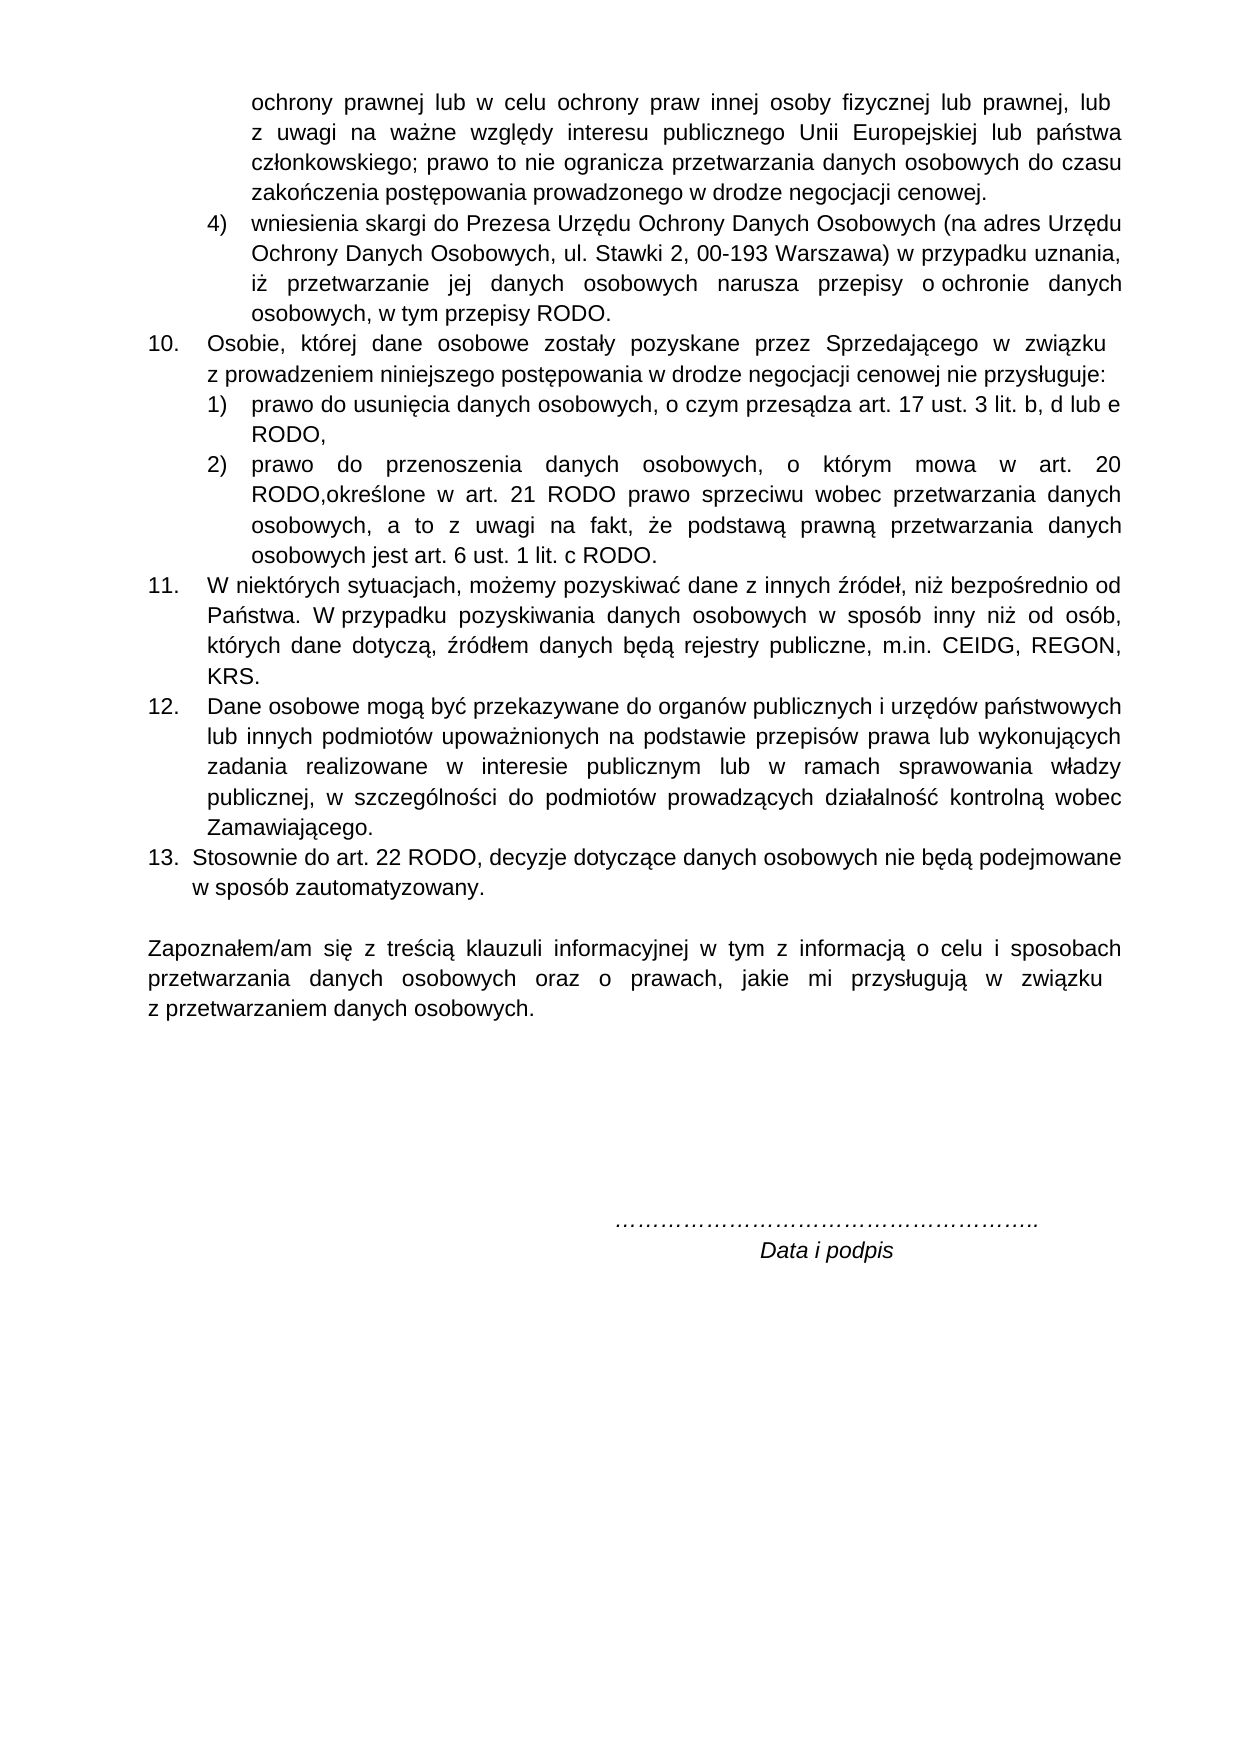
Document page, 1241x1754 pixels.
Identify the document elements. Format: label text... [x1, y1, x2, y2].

text ……………………………………………….. [532, 1206, 1122, 1233]
list prawo do przenoszenia danych osobowych, o którym mowa w art. 20 RODO,określone w art. 21 RODO prawo sprzeciwu wobec przetwarzania danych osobowych, a to z uwagi na fakt, że podstawą prawną przetwarzania danych osobowych jest art. 6 ust. 1 lit. c RODO. [207, 451, 1122, 568]
list prawo do usunięcia danych osobowych, o czym przesądza art. 17 ust. 3 lit. b, d lub e RODO, [207, 391, 1122, 447]
list Stosownie do art. 22 RODO, decyzje dotyczące danych osobowych nie będą podejmowane w sposób zautomatyzowany. [148, 844, 1122, 900]
list Osobie, której dane osobowe zostały pozyskane przez Sprzedającego w związku z prowadzeniem niniejszego postępowania w drodze negocjacji cenowej nie przysługuje: [148, 330, 1122, 387]
list Dane osobowe mogą być przekazywane do organów publicznych i urzędów państwowych lub innych podmiotów upoważnionych na podstawie przepisów prawa lub wykonujących zadania realizowane w interesie publicznym lub w ramach sprawowania władzy publicznej, w szczególności do podmiotów prowadzących działalność kontrolną wobec Zamawiającego. [148, 693, 1122, 840]
list wniesienia skargi do Prezesa Urzędu Ochrony Danych Osobowych (na adres Urzędu Ochrony Danych Osobowych, ul. Stawki 2, 00-193 Warszawa) w przypadku uznania, iż przetwarzanie jej danych osobowych narusza przepisy o ochronie danych osobowych, w tym przepisy RODO. [207, 209, 1122, 326]
text Data i podpis [532, 1237, 1122, 1263]
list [207, 89, 1122, 206]
text Zapoznałem/am się z treścią klauzuli informacyjnej w tym z informacją o celu i sposobach przetwarzania danych osobowych oraz o prawach, jakie mi przysługują w związku z przetwarzaniem danych osobowych. [148, 934, 1122, 1021]
list W niektórych sytuacjach, możemy pozyskiwać dane z innych źródeł, niż bezpośrednio od Państwa. W przypadku pozyskiwania danych osobowych w sposób inny niż od osób, których dane dotyczą, źródłem danych będą rejestry publiczne, m.in. CEIDG, REGON, KRS. [148, 572, 1122, 689]
